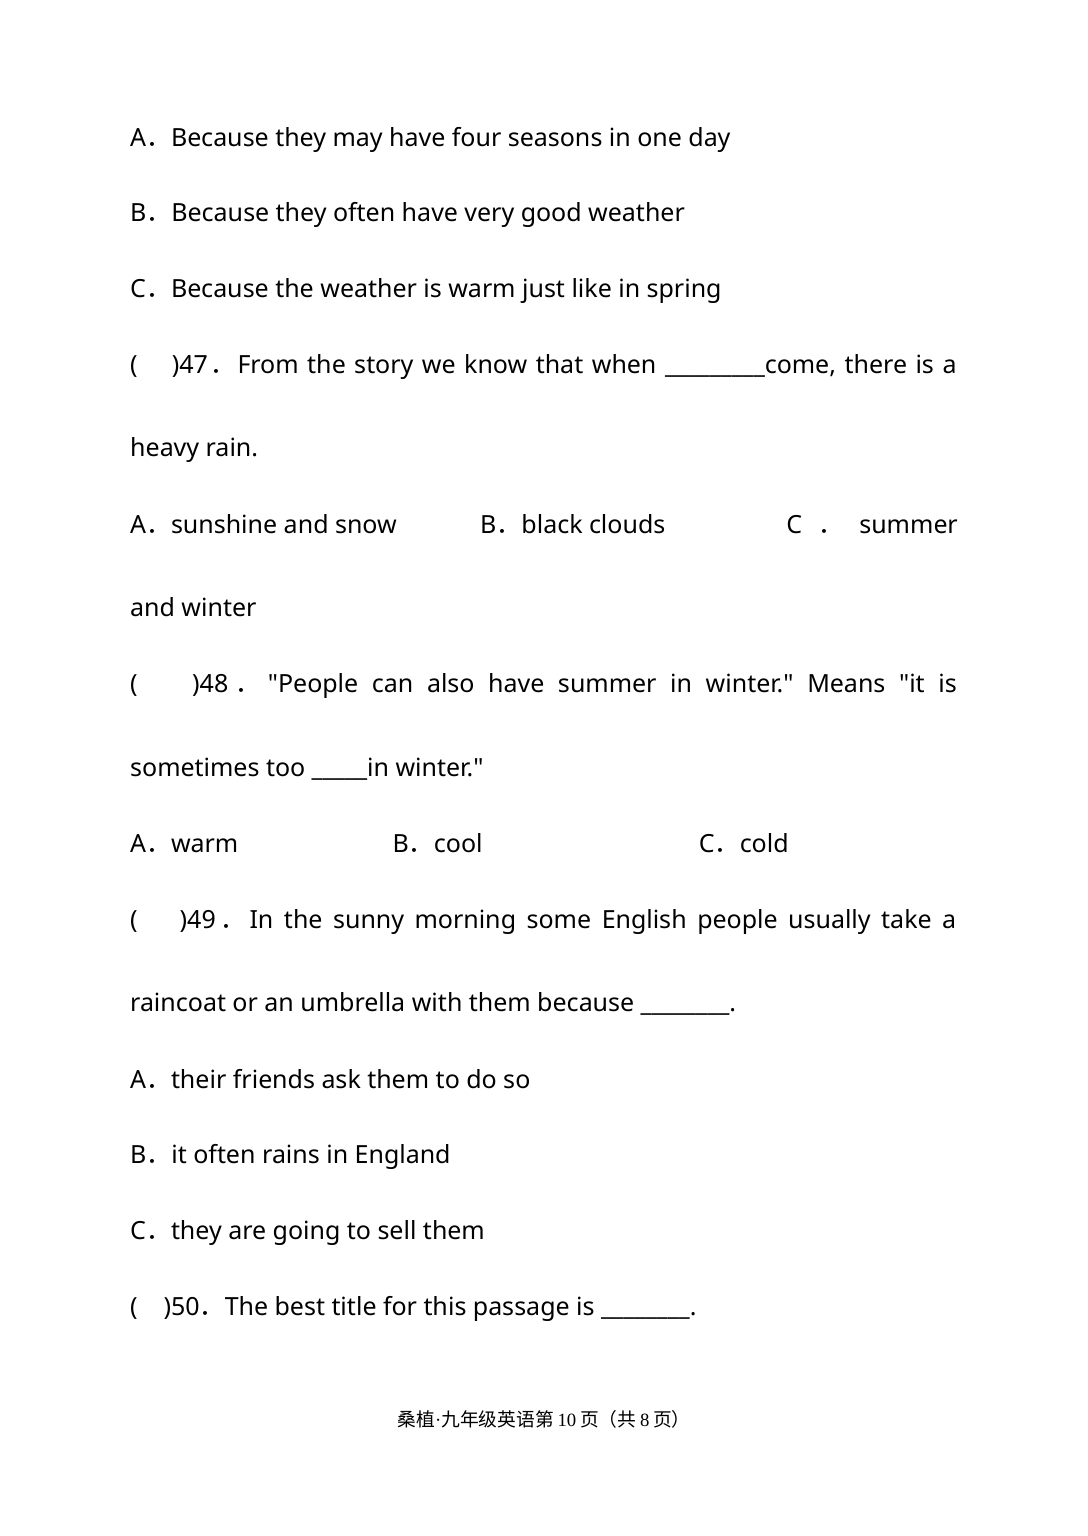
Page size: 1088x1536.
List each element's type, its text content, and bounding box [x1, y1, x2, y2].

text C．they are going to sell them [130, 1196, 958, 1261]
text ( )50．The best title for this passage is ________. [130, 1272, 958, 1337]
text ( )48．"People can also have summer in winter." Means "it is sometimes too _____in winter." [130, 649, 958, 799]
text A．Because they may have four seasons in one day [130, 103, 958, 168]
text A．sunshine and snow B．black clouds C．summer and winter [130, 490, 958, 639]
text C．Because the weather is warm just like in spring [130, 254, 958, 319]
text ( )49．In the sunny morning some English people usually take a raincoat or an umbrella with them because ________. [130, 885, 958, 1034]
text B．it often rains in England [130, 1121, 958, 1186]
text A．warm B．cool C．cold [130, 809, 958, 874]
text ( )47．From the story we know that when _________come, there is a heavy rain. [130, 330, 958, 479]
text A．their friends ask them to do so [130, 1045, 958, 1110]
text B．Because they often have very good weather [130, 178, 958, 243]
